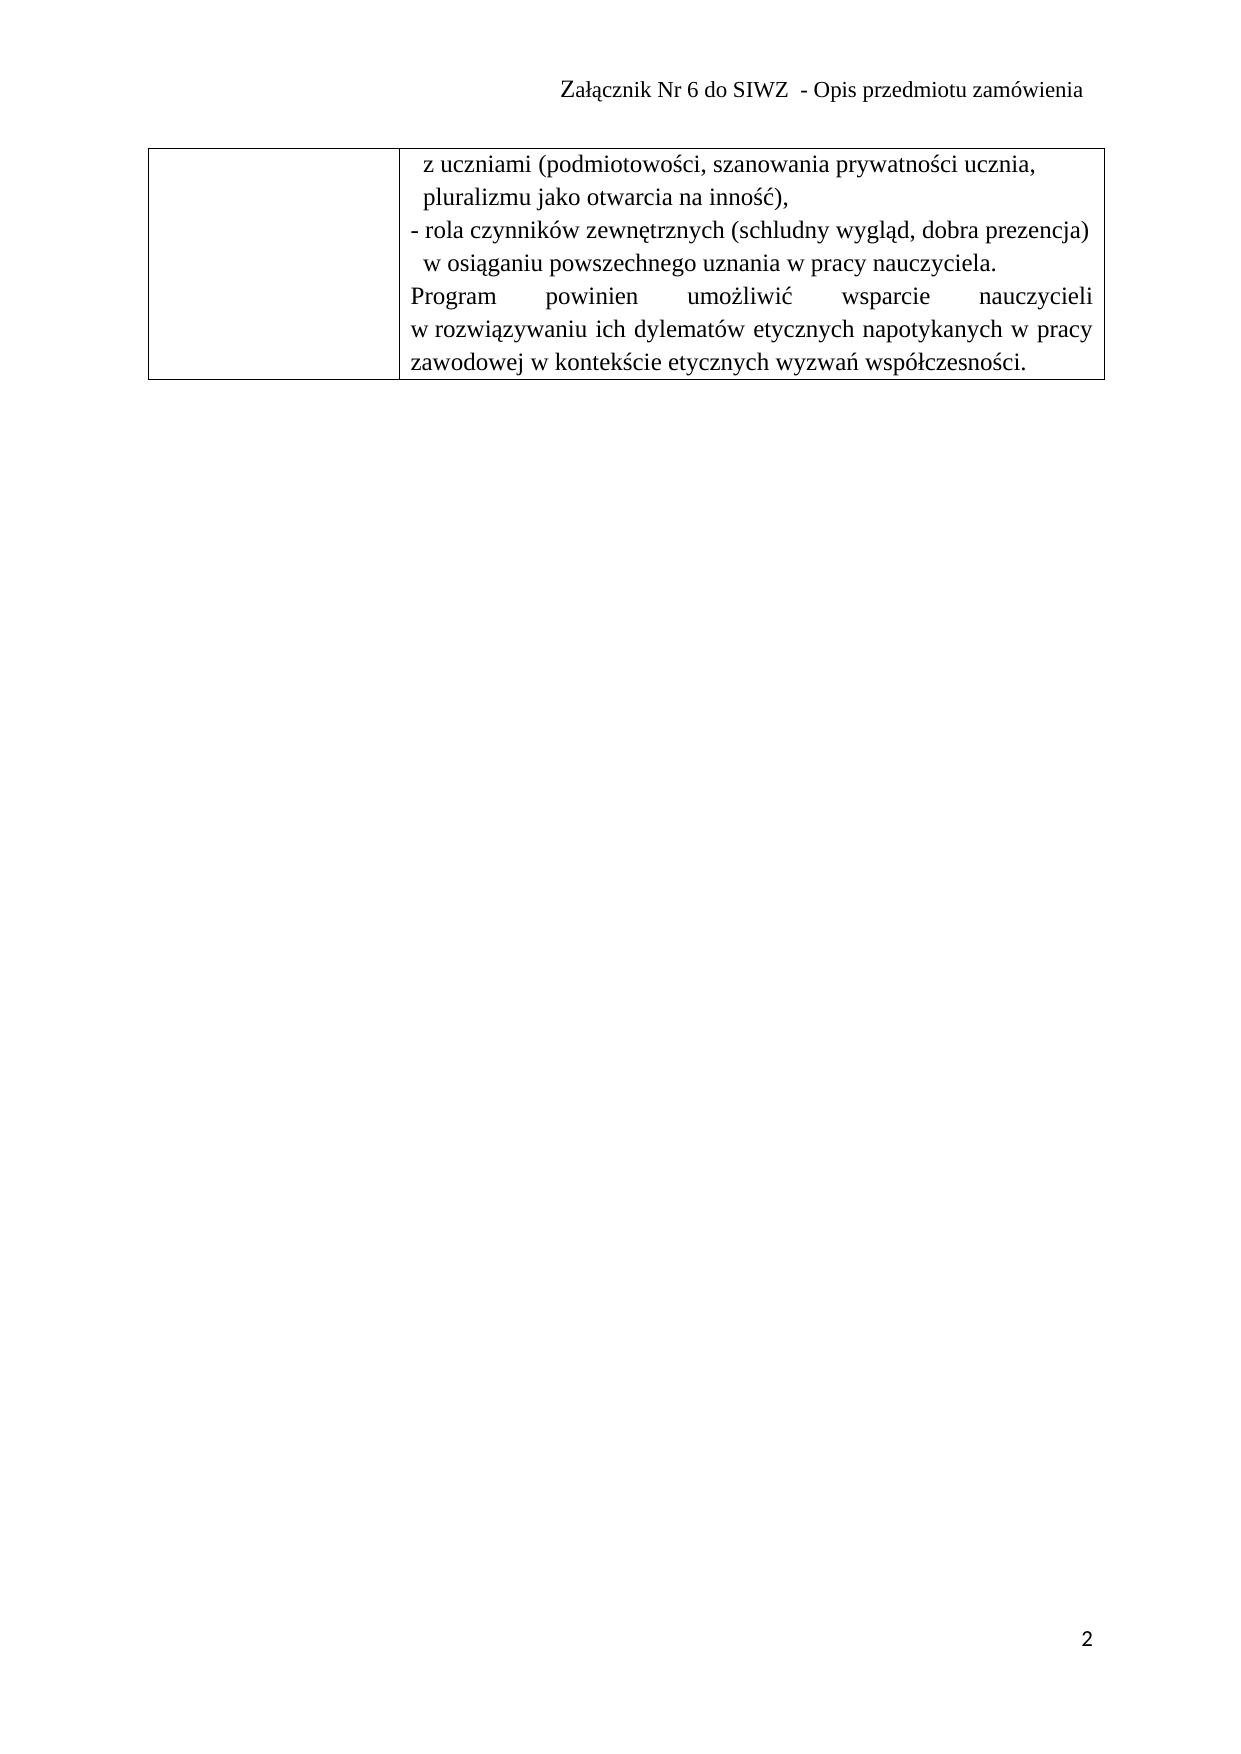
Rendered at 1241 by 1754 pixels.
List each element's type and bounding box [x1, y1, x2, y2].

table_cell [400, 149, 1104, 379]
table_cell [149, 149, 399, 379]
